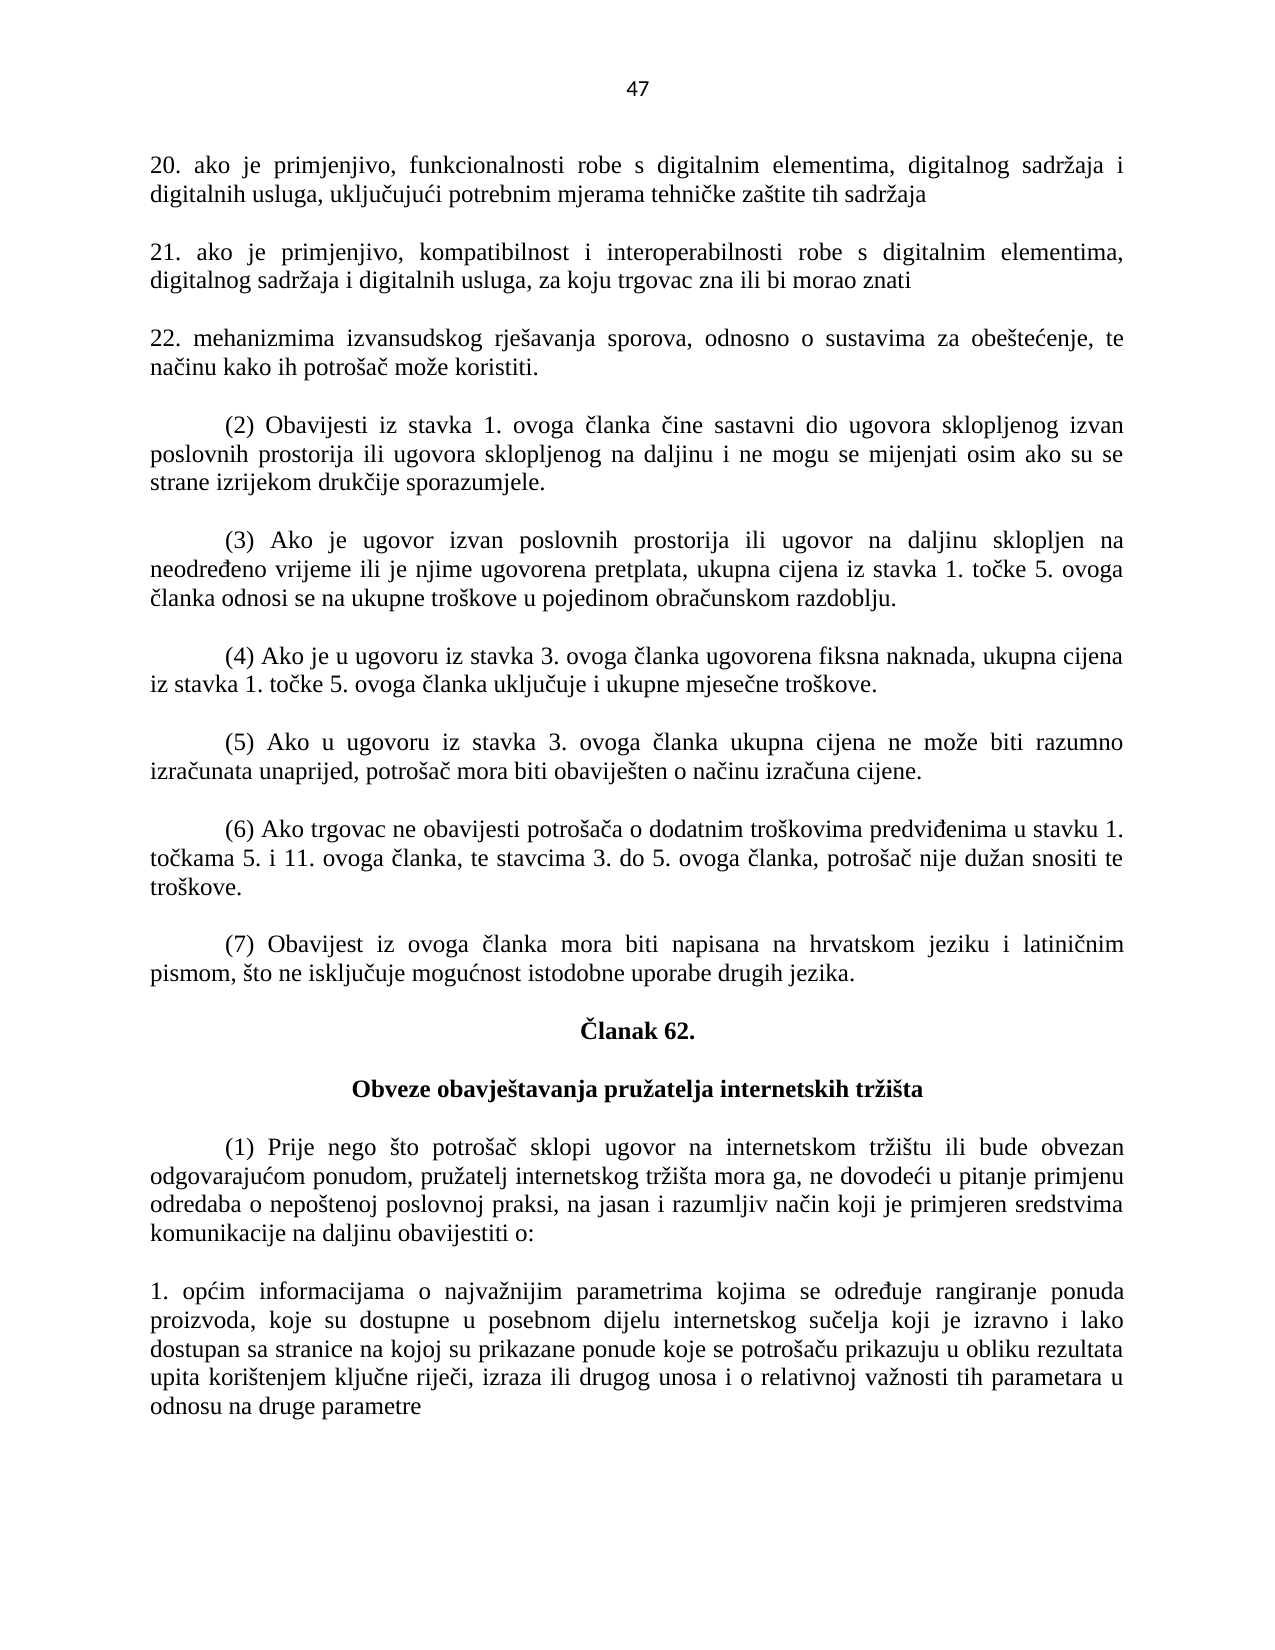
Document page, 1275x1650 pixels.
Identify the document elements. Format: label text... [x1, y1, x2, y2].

text (5) Ako u ugovoru iz stavka 3. ovoga članka ukupna cijena ne može biti razumno izračunata unaprijed, potrošač mora biti obaviješten o načinu izračuna cijene. [150, 727, 1125, 785]
text 22. mehanizmima izvansudskog rješavanja sporova, odnosno o sustavima za obeštećenje, te načinu kako ih potrošač može koristiti. [150, 323, 1125, 381]
text (3) Ako je ugovor izvan poslovnih prostorija ili ugovor na daljinu sklopljen na neodređeno vrijeme ili je njime ugovorena pretplata, ukupna cijena iz stavka 1. točke 5. ovoga članka odnosi se na ukupne troškove u pojedinom obračunskom razdoblju. [150, 525, 1125, 612]
text Članak 62. [150, 1016, 1125, 1045]
text 1. općim informacijama o najvažnijim parametrima kojima se određuje rangiranje ponuda proizvoda, koje su dostupne u posebnom dijelu internetskog sučelja koji je izravno i lako dostupan sa stranice na kojoj su prikazane ponude koje se potrošaču prikazuju u obliku rezultata upita korištenjem ključne riječi, izraza ili drugog unosa i o relativnoj važnosti tih parametara u odnosu na druge parametre [150, 1276, 1125, 1420]
text (1) Prije nego što potrošač sklopi ugovor na internetskom tržištu ili bude obvezan odgovarajućom ponudom, pružatelj internetskog tržišta mora ga, ne dovodeći u pitanje primjenu odredaba o nepoštenoj poslovnoj praksi, na jasan i razumljiv način koji je primjeren sredstvima komunikacije na daljinu obavijestiti o: [150, 1132, 1125, 1247]
text 21. ako je primjenjivo, kompatibilnost i interoperabilnosti robe s digitalnim elementima, digitalnog sadržaja i digitalnih usluga, za koju trgovac zna ili bi morao znati [150, 237, 1125, 294]
text 20. ako je primjenjivo, funkcionalnosti robe s digitalnim elementima, digitalnog sadržaja i digitalnih usluga, uključujući potrebnim mjerama tehničke zaštite tih sadržaja [150, 150, 1125, 207]
text (4) Ako je u ugovoru iz stavka 3. ovoga članka ugovorena fiksna naknada, ukupna cijena iz stavka 1. točke 5. ovoga članka uključuje i ukupne mjesečne troškove. [150, 641, 1125, 698]
text (6) Ako trgovac ne obavijesti potrošača o dodatnim troškovima predviđenima u stavku 1. točkama 5. i 11. ovoga članka, te stavcima 3. do 5. ovoga članka, potrošač nije dužan snositi te troškove. [150, 814, 1125, 900]
text (7) Obavijest iz ovoga članka mora biti napisana na hrvatskom jeziku i latiničnim pismom, što ne isključuje mogućnost istodobne uporabe drugih jezika. [150, 929, 1125, 987]
text Obveze obavještavanja pružatelja internetskih tržišta [150, 1074, 1125, 1103]
text (2) Obavijesti iz stavka 1. ovoga članka čine sastavni dio ugovora sklopljenog izvan poslovnih prostorija ili ugovora sklopljenog na daljinu i ne mogu se mijenjati osim ako su se strane izrijekom drukčije sporazumjele. [150, 410, 1125, 496]
